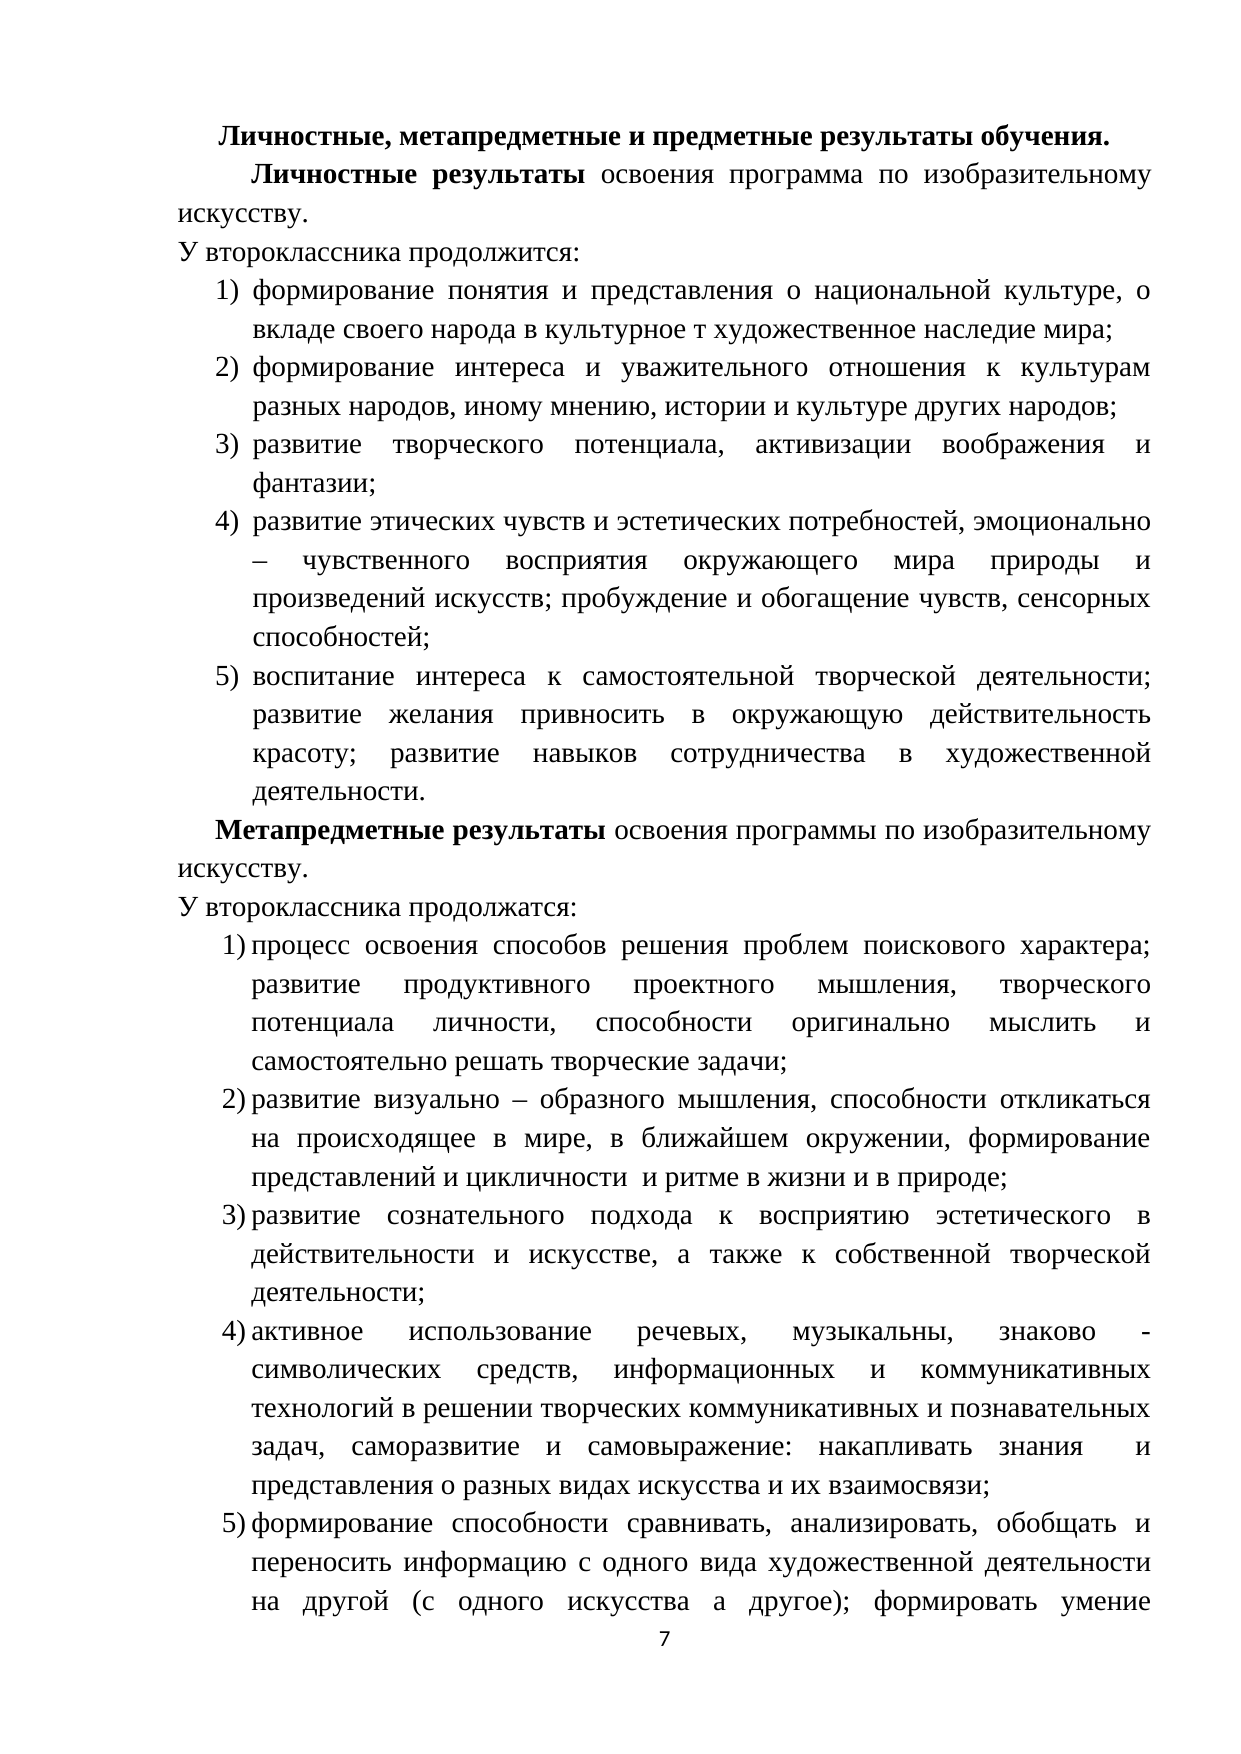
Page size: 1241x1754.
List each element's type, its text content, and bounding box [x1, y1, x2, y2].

list развитие творческого потенциала, активизации воображения и фантазии; [215, 426, 1152, 498]
list развитие сознательного подхода к восприятию эстетического в действительности и искусстве, а также к собственной творческой деятельности; [222, 1197, 1152, 1308]
list развитие этических чувств и эстетических потребностей, эмоционально – чувственного восприятия окружающего мира природы и произведений искусств; пробуждение и обогащение чувств, сенсорных способностей; [215, 503, 1152, 653]
list развитие визуально – образного мышления, способности откликаться на происходящее в мире, в ближайшем окружении, формирование представлений и цикличности и ритме в жизни и в природе; [222, 1082, 1152, 1192]
text У второклассника продолжится: [177, 234, 1152, 267]
text Личностные результаты освоения программа по изобразительному искусству. [177, 157, 1152, 229]
text Метапредметные результаты освоения программы по изобразительному искусству. [177, 812, 1152, 884]
list формирование интереса и уважительного отношения к культурам разных народов, иному мнению, истории и культуре других народов; [215, 349, 1152, 421]
list формирование понятия и представления о национальной культуре, о вкладе своего народа в культурное т художественное наследие мира; [215, 272, 1152, 344]
list процесс освоения способов решения проблем поискового характера; развитие продуктивного проектного мышления, творческого потенциала личности, способности оригинально мыслить и самостоятельно решать творческие задачи; [222, 927, 1152, 1077]
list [222, 1506, 1152, 1616]
list воспитание интереса к самостоятельной творческой деятельности; развитие желания привносить в окружающую действительность красоту; развитие навыков сотрудничества в художественной деятельности. [215, 658, 1152, 807]
list активное использование речевых, музыкальны, знаково - символических средств, информационных и коммуникативных технологий в решении творческих коммуникативных и познавательных задач, саморазвитие и самовыражение: накапливать знания и представления о разных видах искусства и их взаимосвязи; [222, 1313, 1152, 1501]
text У второклассника продолжатся: [177, 889, 1152, 922]
text Личностные, метапредметные и предметные результаты обучения. [177, 118, 1152, 152]
